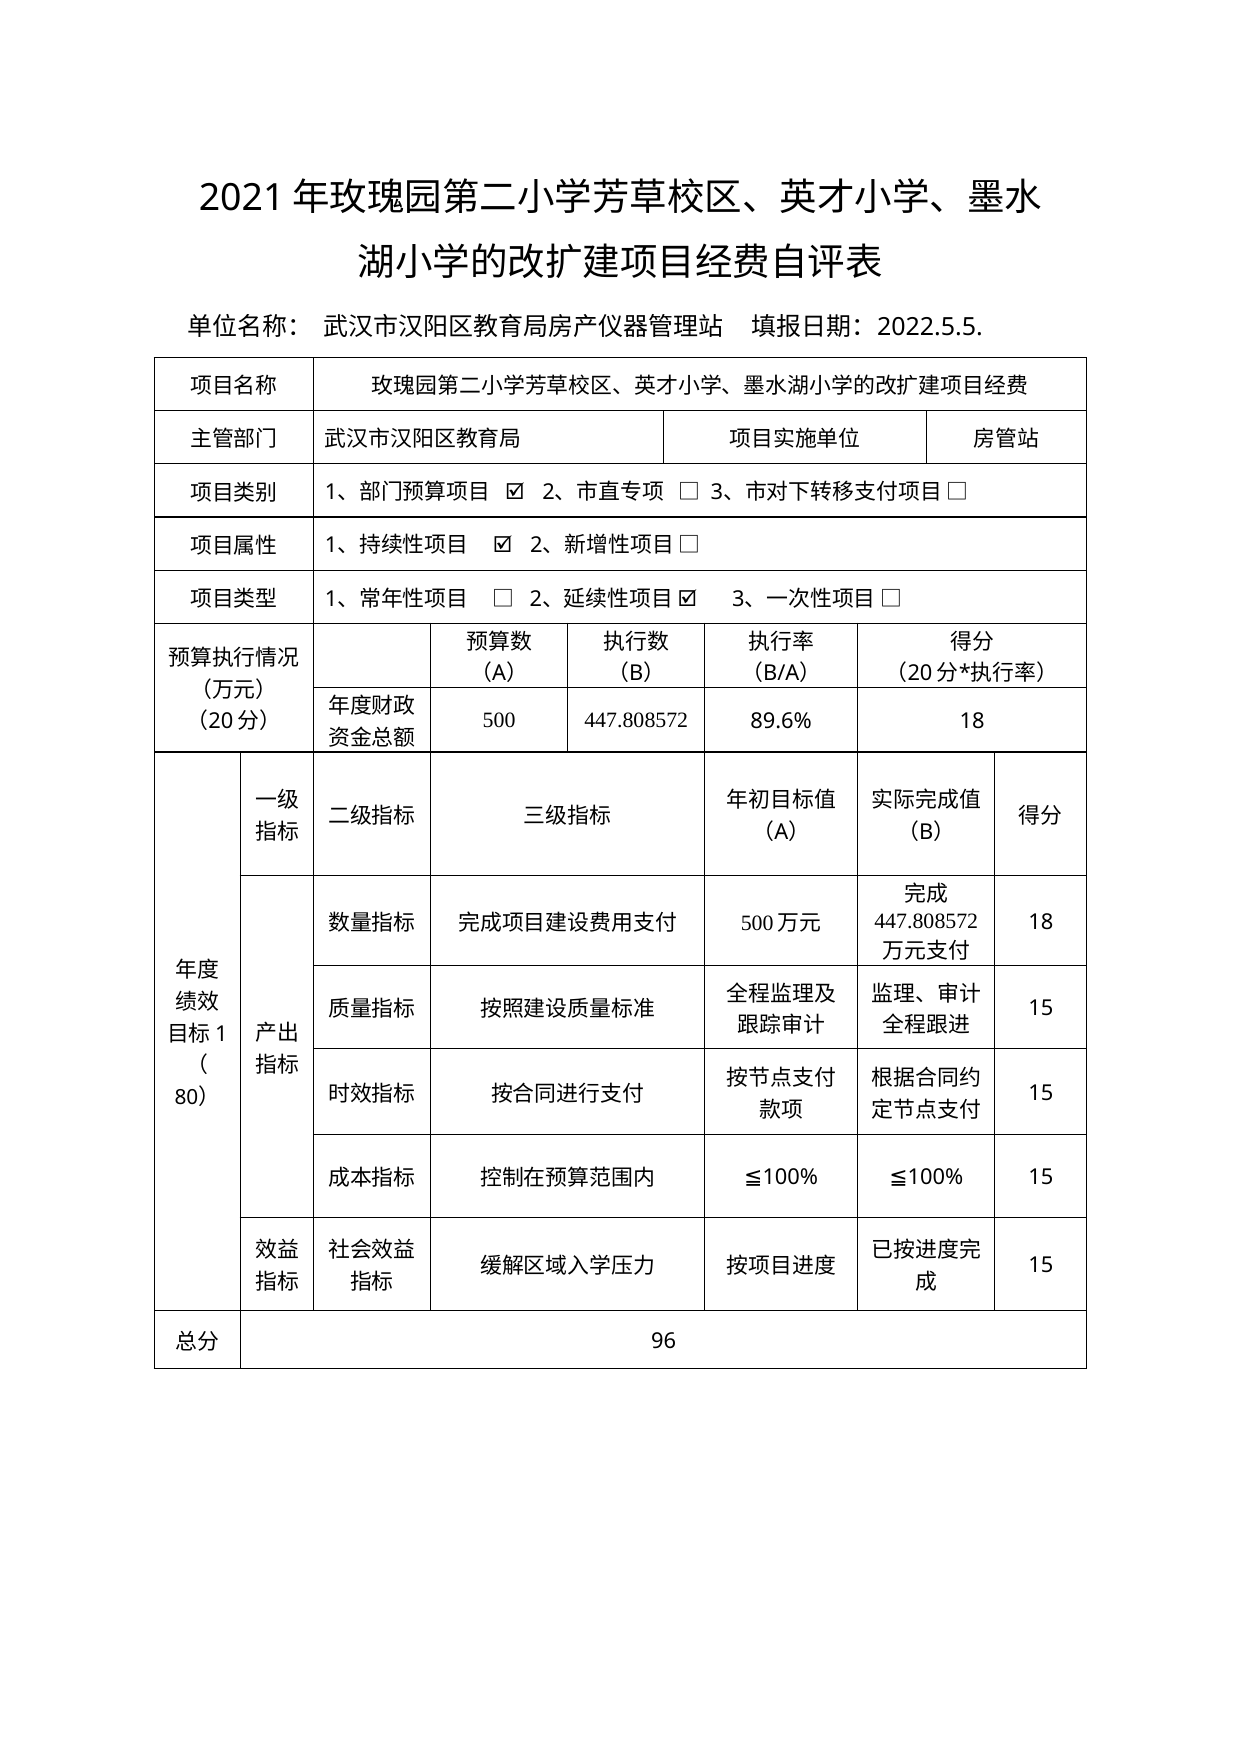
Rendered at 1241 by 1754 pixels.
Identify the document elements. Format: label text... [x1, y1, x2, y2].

table_cell 1、常年性项目 □ 2、延续性项目 3、一次性项目 □ [314, 571, 1086, 623]
table_cell 447.808572 [568, 688, 704, 751]
table_cell 1、持续性项目 2、新增性项目 □ [314, 518, 1086, 569]
table_cell 1、部门预算项目 2、市直专项 □ 3、市对下转移支付项目 □ [314, 464, 1086, 516]
table_cell 年初目标值（A） [705, 753, 857, 875]
table_cell 执行数（B） [568, 624, 704, 687]
table_cell 执行率（B/A） [705, 624, 857, 687]
table_cell 18 [995, 876, 1086, 965]
table_cell 500万元 [705, 876, 857, 965]
table_cell 年度财政资金总额 [314, 688, 430, 751]
table_cell 预算数（A） [431, 624, 567, 687]
table_cell 15 [995, 1135, 1086, 1217]
table_cell 缓解区域入学压力 [431, 1218, 704, 1310]
table_cell 社会效益 指标 [314, 1218, 430, 1310]
table_cell [314, 624, 430, 687]
table_cell 预算执行情况（万元） （20分） [155, 624, 313, 751]
table_cell 房管站 [927, 411, 1086, 463]
table_cell ≦100% [858, 1135, 994, 1217]
table_cell 项目类别 [155, 464, 313, 516]
table_cell 年度绩效目标1 （80） [155, 753, 240, 1310]
table_cell 实际完成值（B） [858, 753, 994, 875]
table_cell 武汉市汉阳区教育局 [314, 411, 663, 463]
table_cell 全程监理及跟踪审计 [705, 966, 857, 1048]
table_cell 监理、审计全程跟进 [858, 966, 994, 1048]
table_cell 时效指标 [314, 1049, 430, 1134]
table_cell ≦100% [705, 1135, 857, 1217]
table_cell 按项目进度 [705, 1218, 857, 1310]
table_cell 数量指标 [314, 876, 430, 965]
table_cell 得分 （20分*执行率） [858, 624, 1086, 687]
table_cell 按照建设质量标准 [431, 966, 704, 1048]
table_cell 89.6% [705, 688, 857, 751]
table_cell 三级指标 [431, 753, 704, 875]
table_cell 控制在预算范围内 [431, 1135, 704, 1217]
table_cell 总分 [155, 1311, 240, 1368]
table_cell 15 [995, 1218, 1086, 1310]
table_cell 项目类型 [155, 571, 313, 623]
table_cell 二级指标 [314, 753, 430, 875]
table_cell 15 [995, 966, 1086, 1048]
table_cell 效益指标 [241, 1218, 313, 1310]
table_cell 根据合同约定节点支付 [858, 1049, 994, 1134]
table_cell 96 [241, 1311, 1086, 1368]
table_cell 项目实施单位 [664, 411, 926, 463]
table_cell 按合同进行支付 [431, 1049, 704, 1134]
table_cell 完成项目建设费用支付 [431, 876, 704, 965]
table_cell 成本指标 [314, 1135, 430, 1217]
table_cell 主管部门 [155, 411, 313, 463]
table_cell 完成447.808572万元支付 [858, 876, 994, 965]
table_header 玫瑰园第二小学芳草校区、英才小学、墨水湖小学的改扩建项目经费 [314, 358, 1086, 410]
text 单位名称： 武汉市汉阳区教育局房产仪器管理站 填报日期：2022.5.5. [187, 292, 1053, 357]
table_cell 按节点支付款项 [705, 1049, 857, 1134]
table_cell 一级指标 [241, 753, 313, 875]
table_cell 产出指标 [241, 876, 313, 1217]
table_cell 已按进度完成 [858, 1218, 994, 1310]
table_cell 500 [431, 688, 567, 751]
table_cell 15 [995, 1049, 1086, 1134]
table_header 项目名称 [155, 358, 313, 410]
text 2021年玫瑰园第二小学芳草校区、英才小学、墨水湖小学的改扩建项目经费自评表 [187, 162, 1053, 292]
table_cell 质量指标 [314, 966, 430, 1048]
table_cell 得分 [995, 753, 1086, 875]
table_cell 18 [858, 688, 1086, 751]
table_cell 项目属性 [155, 518, 313, 569]
